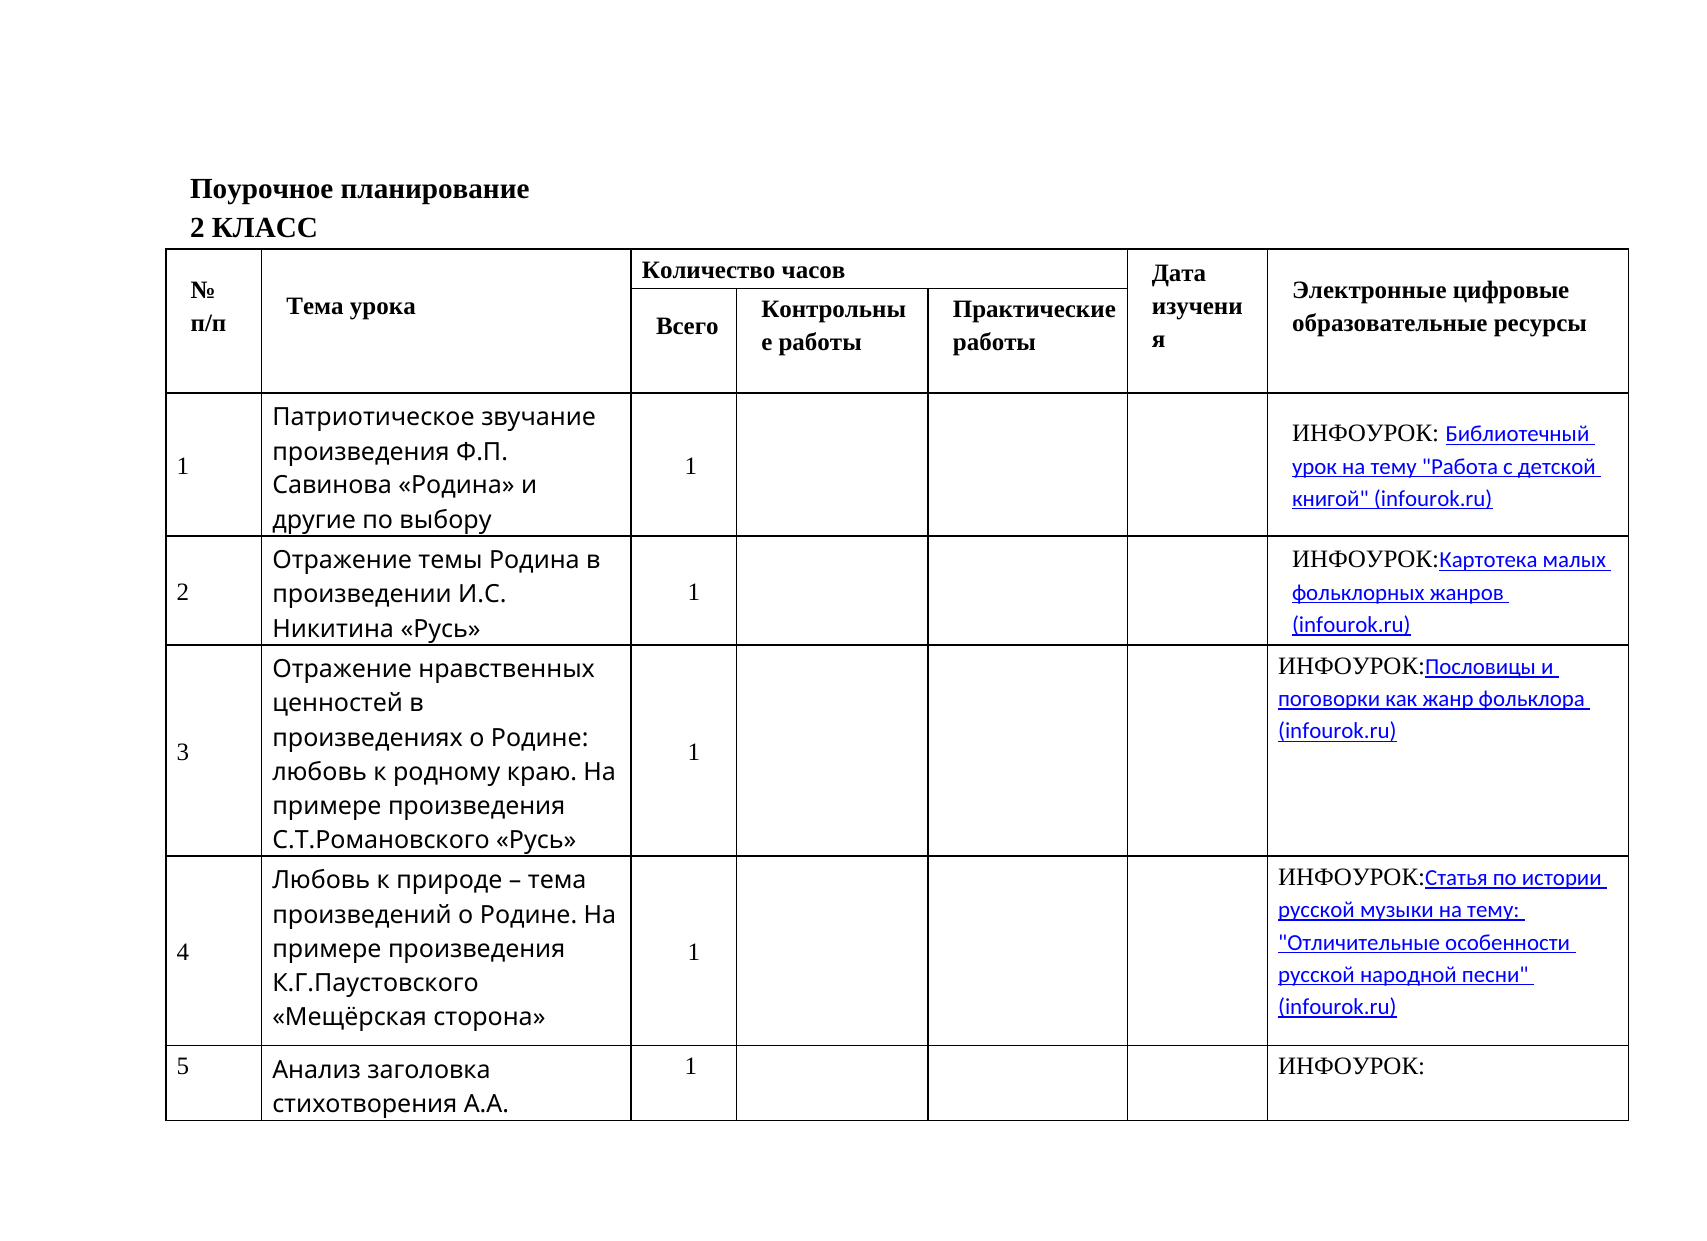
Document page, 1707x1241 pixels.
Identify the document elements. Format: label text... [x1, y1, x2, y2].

text Поурочное планирование [190, 171, 1618, 205]
table_cell [1128, 646, 1267, 855]
table_header Количество часов [632, 250, 1127, 288]
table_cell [262, 1046, 630, 1119]
table_cell Патриотическое звучание произведения Ф.П. Савинова «Родина» и другие по выбору [262, 394, 630, 535]
table_cell Любовь к природе – тема произведений о Родине. На примере произведения К.Г.Паустовского «Мещёрская сторона» [262, 857, 630, 1045]
table_cell 1 [167, 394, 261, 535]
table_cell 2 [167, 537, 261, 644]
text 2 КЛАСС [190, 210, 1618, 243]
table_cell [737, 646, 927, 855]
table_header № п/п [167, 250, 261, 392]
table_header Электронные цифровые образовательные ресурсы [1268, 250, 1628, 392]
table_cell [929, 1046, 1127, 1119]
table_cell Всего [632, 289, 736, 392]
table_cell Отражение темы Родина в произведении И.С. Никитина «Русь» [262, 537, 630, 644]
table_cell [1128, 394, 1267, 535]
table_cell 1 [632, 1046, 736, 1119]
table_cell [1128, 857, 1267, 1045]
table_cell 1 [632, 394, 736, 535]
table_header Дата изучения [1128, 250, 1267, 392]
table_cell ИНФОУРОК:Статья по истории русской музыки на тему: "Отличительные особенности русской народной песни" (infourok.ru) [1268, 857, 1628, 1045]
table_cell [929, 857, 1127, 1045]
table_cell Контрольные работы [737, 289, 927, 392]
table_cell [737, 537, 927, 644]
table_cell [1128, 1046, 1267, 1119]
table_cell Отражение нравственных ценностей в произведениях о Родине: любовь к родному краю. На примере произведения С.Т.Романовского «Русь» [262, 646, 630, 855]
table_cell [929, 646, 1127, 855]
table_cell [929, 537, 1127, 644]
table_cell [737, 857, 927, 1045]
table_cell [737, 1046, 927, 1119]
table_header Тема урока [262, 250, 630, 392]
table_cell [1128, 537, 1267, 644]
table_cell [1268, 1046, 1628, 1119]
table_cell Практические работы [929, 289, 1127, 392]
table_cell [929, 394, 1127, 535]
table_cell ИНФОУРОК:Картотека малых фольклорных жанров (infourok.ru) [1268, 537, 1628, 644]
table_cell 5 [167, 1046, 261, 1119]
table_cell 4 [167, 857, 261, 1045]
table_cell ИНФОУРОК: Библиотечный урок на тему "Работа с детской книгой" (infourok.ru) [1268, 394, 1628, 535]
table_cell 3 [167, 646, 261, 855]
table_cell ИНФОУРОК:Пословицы и поговорки как жанр фольклора (infourok.ru) [1268, 646, 1628, 855]
table_cell 1 [632, 857, 736, 1045]
table_cell [737, 394, 927, 535]
table_cell 1 [632, 646, 736, 855]
table_cell 1 [632, 537, 736, 644]
